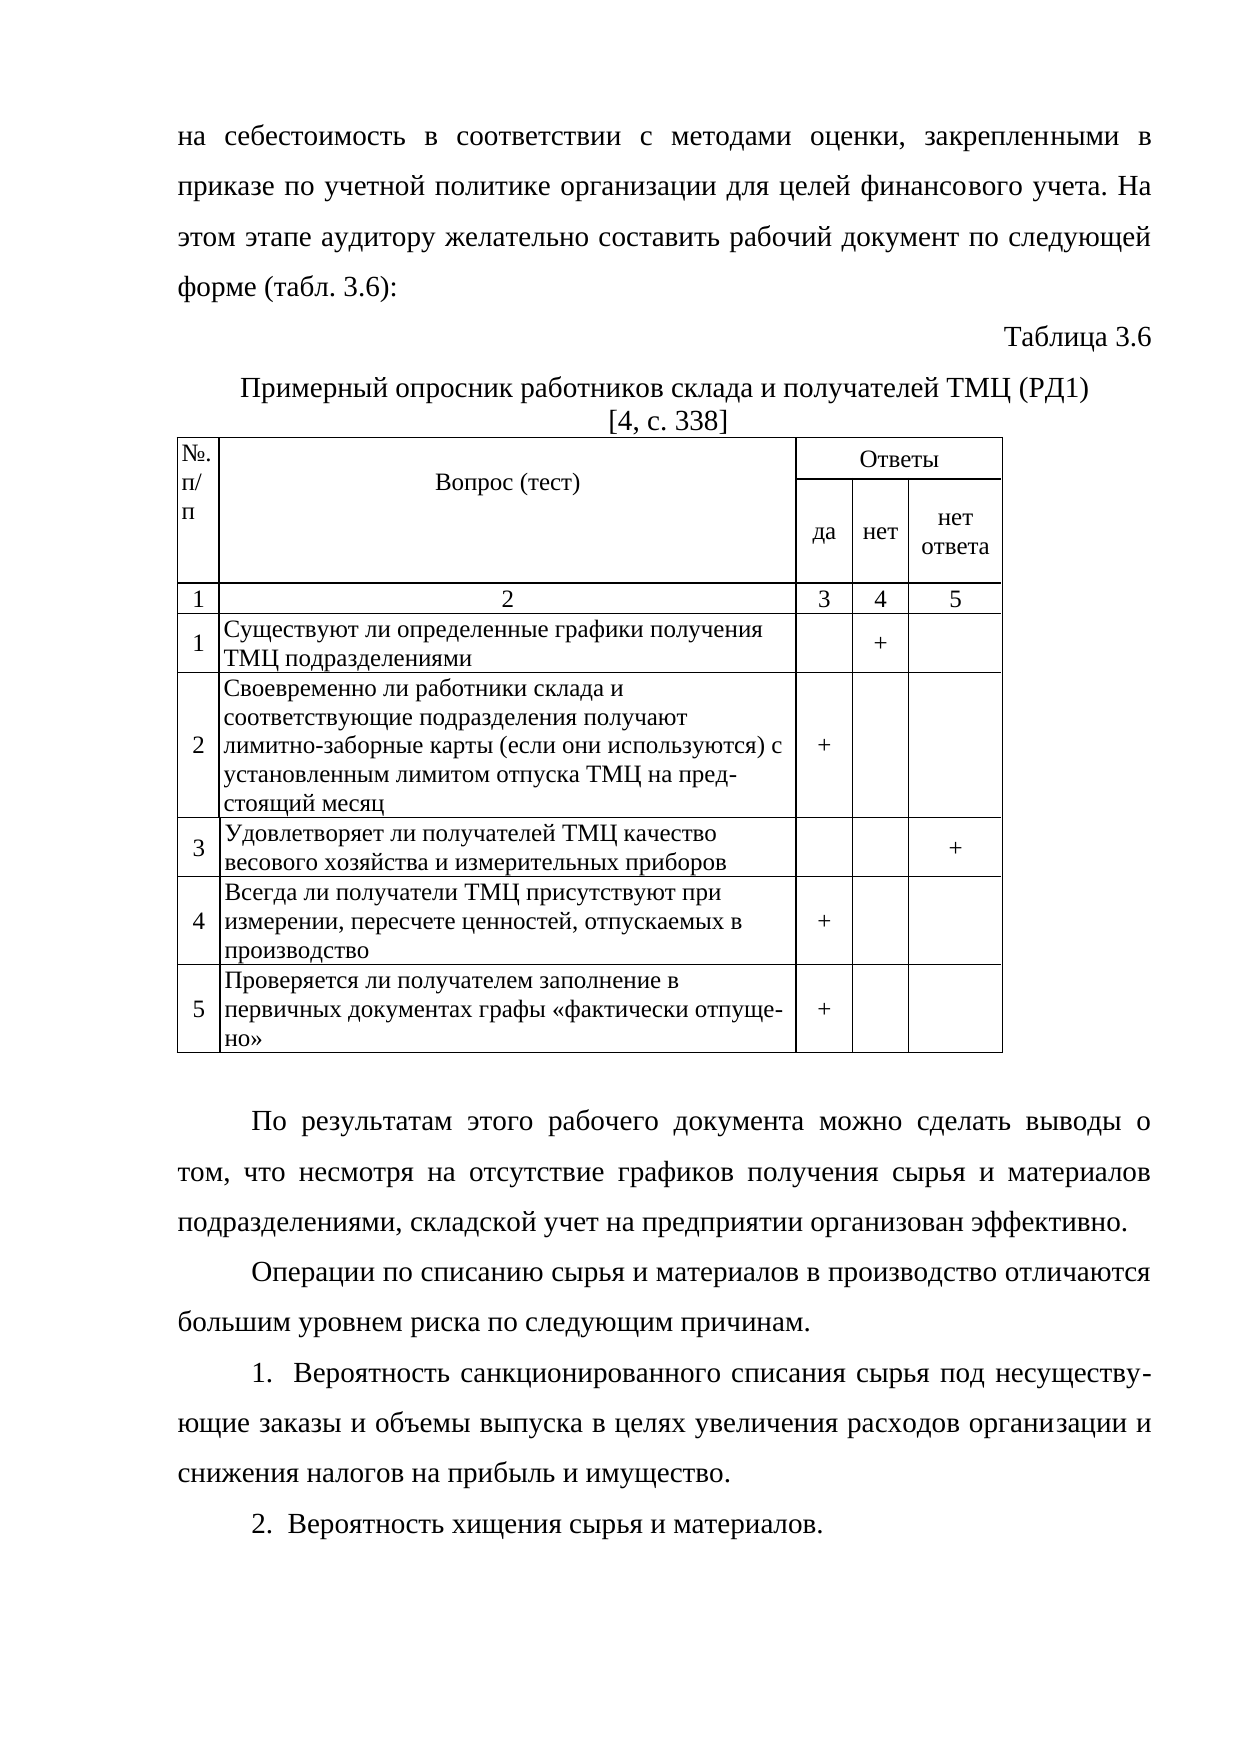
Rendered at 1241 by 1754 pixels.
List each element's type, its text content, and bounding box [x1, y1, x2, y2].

text Примерный опросник работников склада и получателей ТМЦ (РД1) [177, 370, 1152, 403]
table_cell [853, 673, 908, 817]
text 2. Вероятность хищения сырья и материалов. [177, 1506, 1152, 1539]
table_cell [909, 964, 1002, 1051]
table_header №. п/п [178, 438, 218, 582]
table_cell 4 [178, 877, 219, 964]
table_cell + [797, 965, 852, 1051]
text [4, с. 338] [177, 403, 1152, 437]
table_cell 1 [178, 614, 218, 671]
table_cell [853, 877, 908, 964]
text Операции по списанию сырья и материалов в производство отличаются большим уровнем риска по следующим причинам. [177, 1254, 1152, 1338]
table_cell [853, 818, 908, 876]
table_cell + [797, 673, 852, 817]
table_cell [797, 818, 852, 876]
table_cell [853, 965, 908, 1051]
table_cell [797, 614, 852, 671]
table_cell + [853, 614, 908, 671]
table_cell нет [853, 480, 908, 582]
text Таблица 3.6 [177, 319, 1152, 353]
text По результатам этого рабочего документа можно сделать выводы о том, что несмотря на отсутствие графиков получения сырья и материалов подразделениями, складской учет на предприятии организован эффективно. [177, 1103, 1152, 1237]
table_header Вопрос (тест) [220, 438, 795, 582]
table_cell + [797, 877, 852, 964]
table_cell [909, 876, 1002, 964]
table_cell да [797, 480, 852, 582]
text 1. Вероятность санкционированного списания сырья под несуществующие заказы и объемы выпуска в целях увеличения расходов организации и снижения налогов на прибыль и имущество. [177, 1355, 1152, 1489]
table_cell 3 [178, 818, 219, 876]
table_cell [909, 613, 1002, 671]
table_cell 2 [178, 673, 218, 817]
table_cell + [909, 817, 1002, 876]
table_header Ответы [797, 438, 1002, 478]
table_cell 5 [178, 965, 219, 1051]
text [177, 118, 1152, 303]
table_cell [909, 671, 1002, 817]
table_cell нет ответа [909, 478, 1002, 582]
